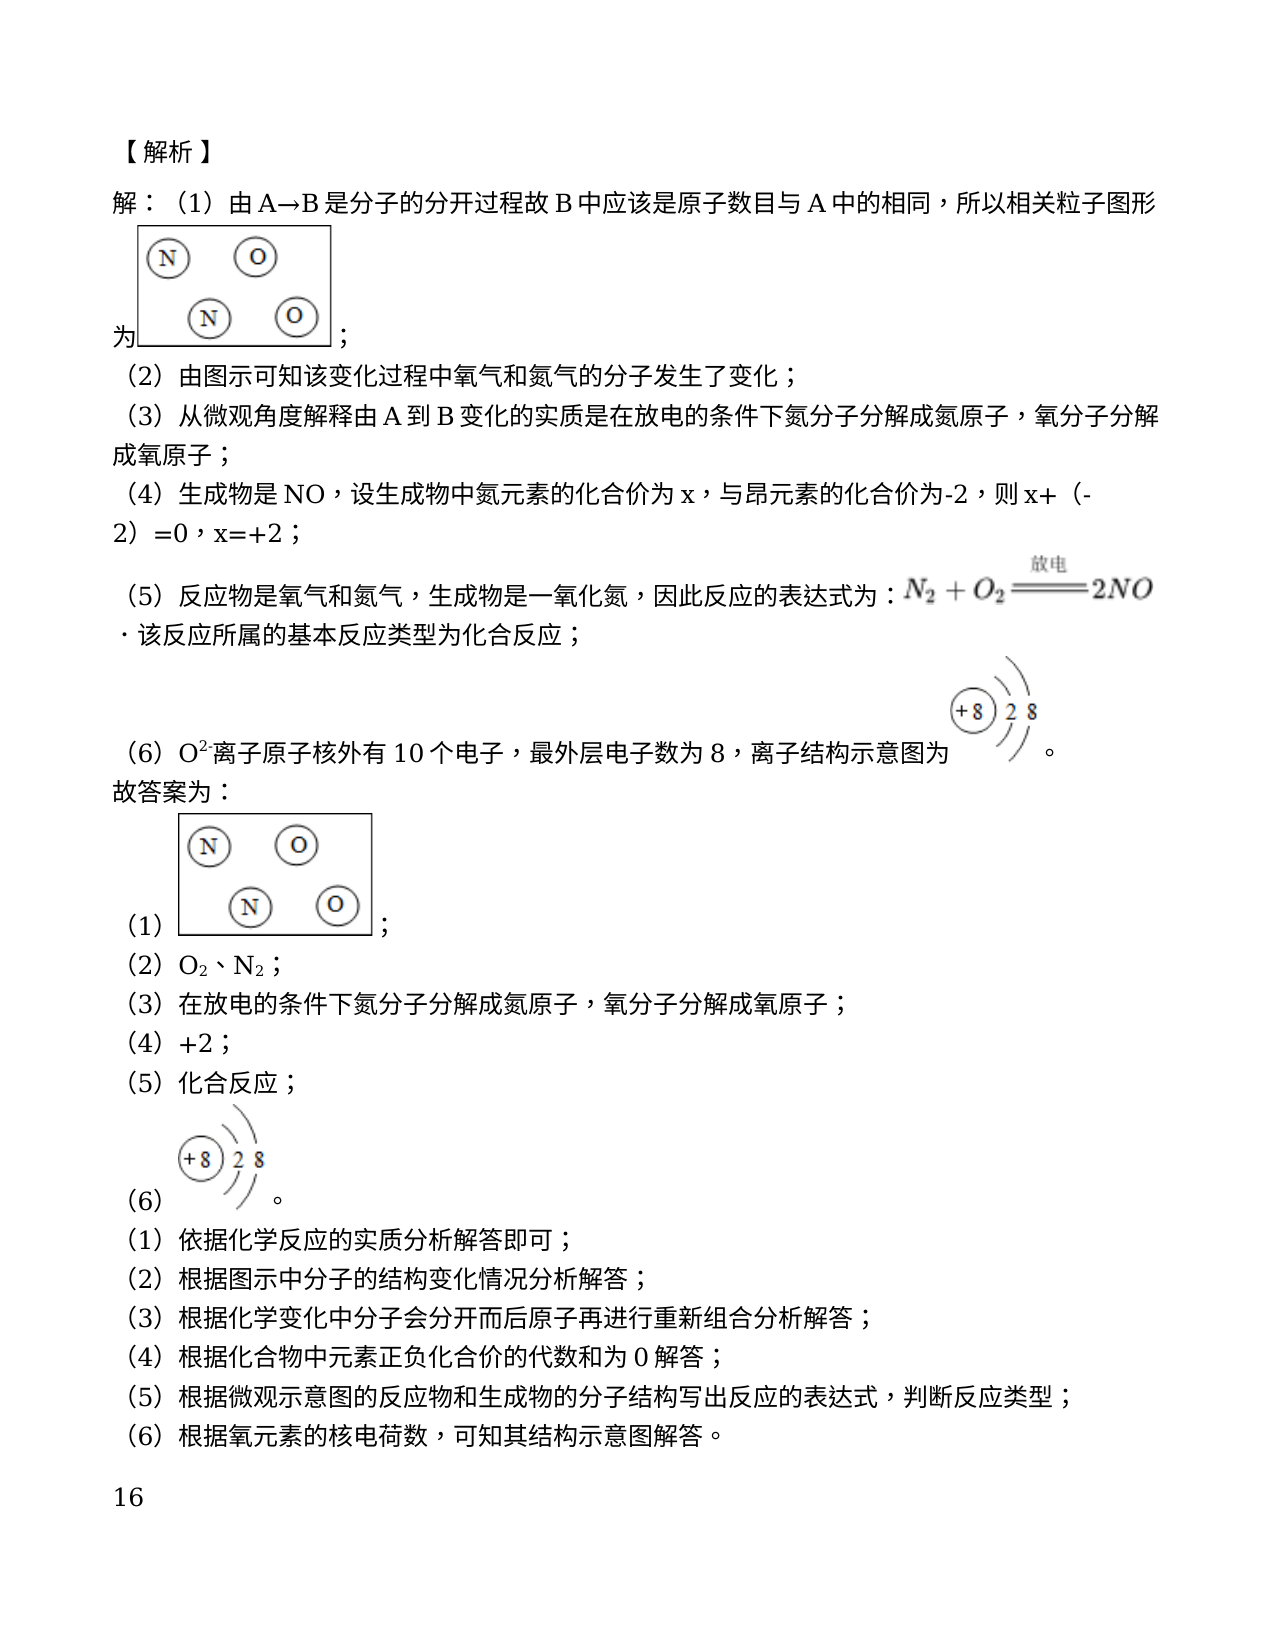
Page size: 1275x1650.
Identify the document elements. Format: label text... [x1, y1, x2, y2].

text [112, 186, 1163, 1452]
picture [950, 656, 1038, 763]
picture [178, 813, 373, 936]
text 【 解析 】 [112, 134, 1163, 168]
picture [178, 1104, 265, 1211]
picture [137, 225, 332, 347]
picture [903, 555, 1154, 605]
